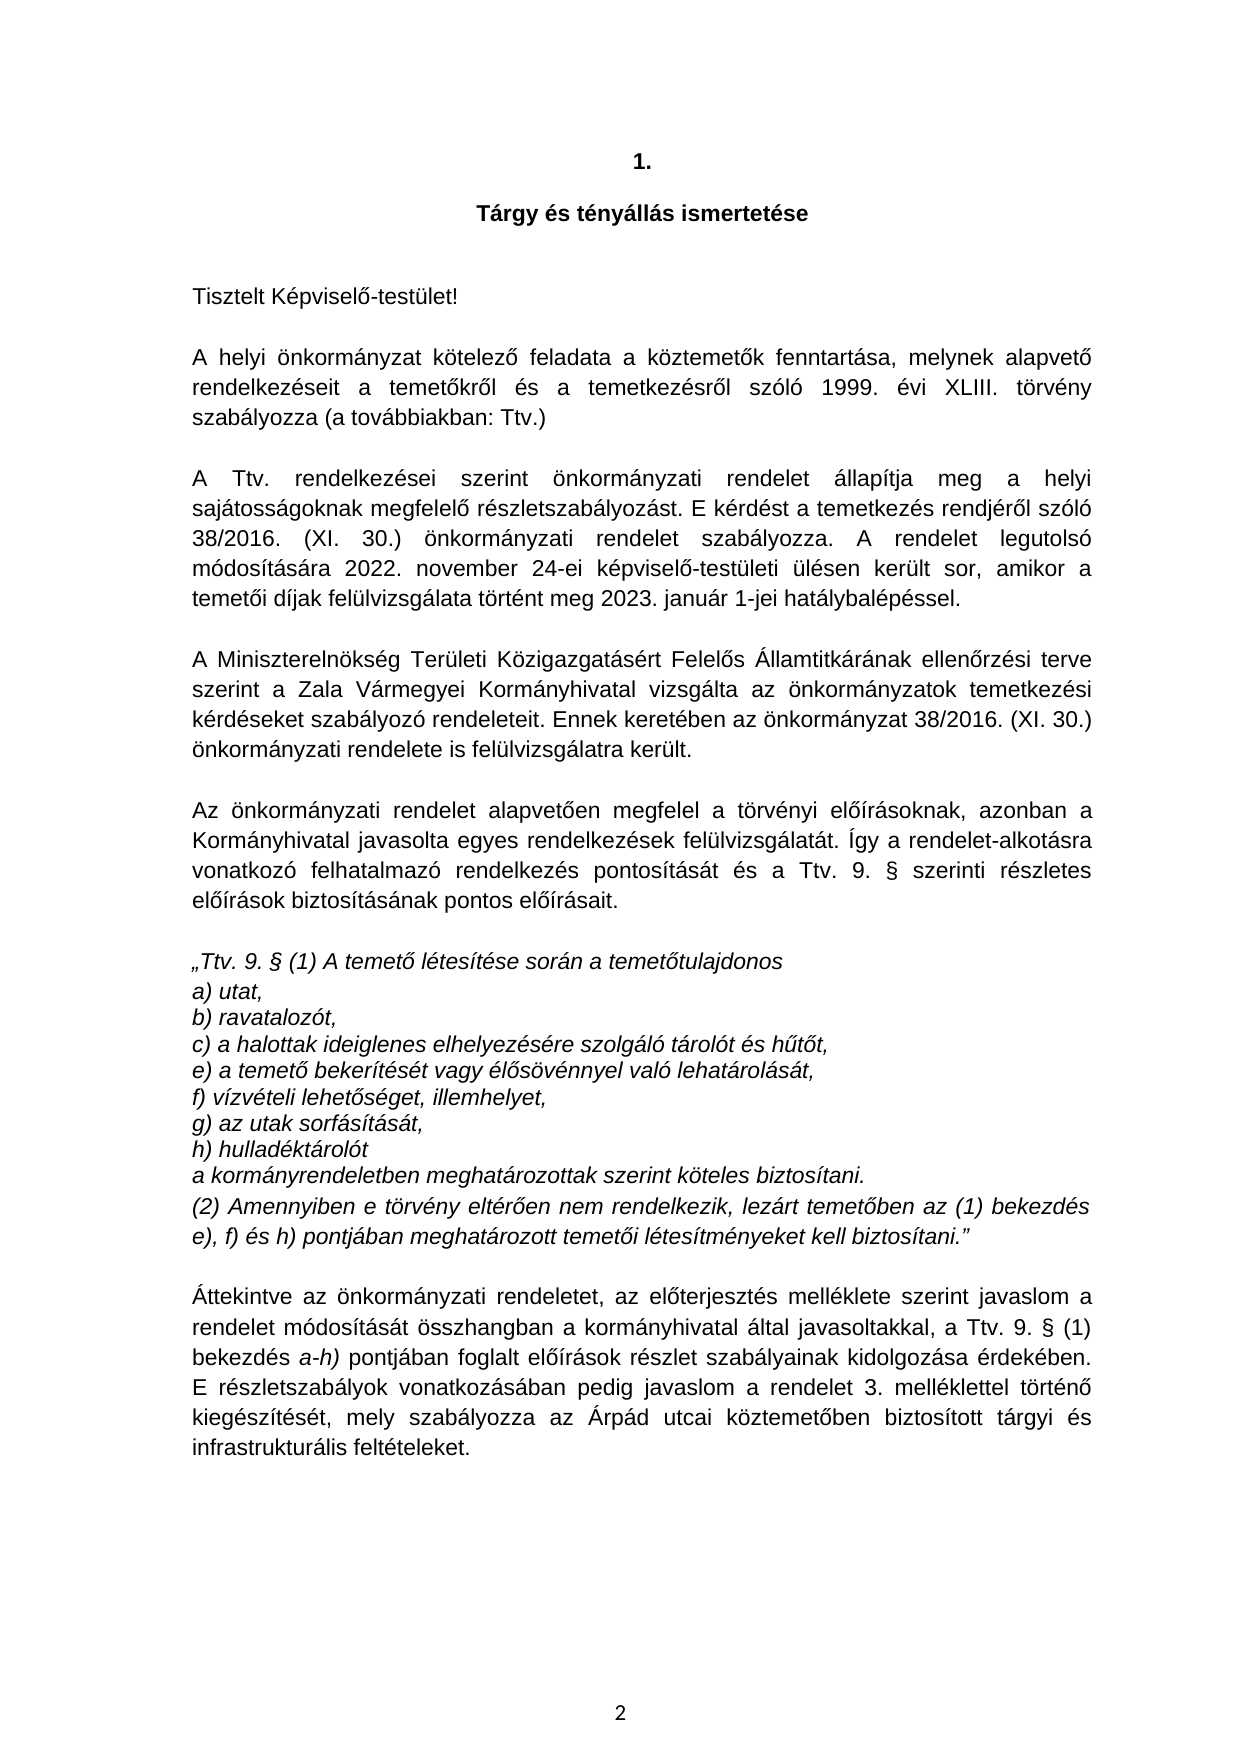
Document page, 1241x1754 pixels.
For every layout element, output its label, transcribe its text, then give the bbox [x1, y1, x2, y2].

text h) hulladéktárolót [148, 1136, 1093, 1162]
text g) az utak sorfásítását, [148, 1110, 1093, 1136]
text A Miniszterelnökség Területi Közigazgatásért Felelős Államtitkárának ellenőrzési terve szerint a Zala Vármegyei Kormányhivatal vizsgálta az önkormányzatok temetkezési kérdéseket szabályozó rendeleteit. Ennek keretében az önkormányzat 38/2016. (XI. 30.) önkormányzati rendelete is felülvizsgálatra került. [192, 646, 1093, 763]
text a kormányrendeletben meghatározottak szerint köteles biztosítani. [148, 1162, 1093, 1189]
text „Ttv. 9. § (1) A temető létesítése során a temetőtulajdonos [192, 948, 1093, 974]
text Áttekintve az önkormányzati rendeletet, az előterjesztés melléklete szerint javaslom a rendelet módosítását összhangban a kormányhivatal által javasoltakkal, a Ttv. 9. § (1) bekezdés a-h) pontjában foglalt előírások részlet szabályainak kidolgozása érdekében. E részletszabályok vonatkozásában pedig javaslom a rendelet 3. melléklettel történő kiegészítését, mely szabályozza az Árpád utcai köztemetőben biztosított tárgyi és infrastrukturális feltételeket. [192, 1283, 1093, 1461]
text e) a temető bekerítését vagy élősövénnyel való lehatárolását, [148, 1057, 1093, 1083]
text f) vízvételi lehetőséget, illemhelyet, [148, 1083, 1093, 1110]
text c) a halottak ideiglenes elhelyezésére szolgáló tárolót és hűtőt, [148, 1031, 1093, 1057]
text b) ravatalozót, [148, 1004, 1093, 1031]
text A helyi önkormányzat kötelező feladata a köztemetők fenntartása, melynek alapvető rendelkezéseit a temetőkről és a temetkezésről szóló 1999. évi XLIII. törvény szabályozza (a továbbiakban: Ttv.) [192, 344, 1093, 430]
text A Ttv. rendelkezései szerint önkormányzati rendelet állapítja meg a helyi sajátosságoknak megfelelő részletszabályozást. E kérdést a temetkezés rendjéről szóló 38/2016. (XI. 30.) önkormányzati rendelet szabályozza. A rendelet legutolsó módosítására 2022. november 24-ei képviselő-testületi ülésen került sor, amikor a temetői díjak felülvizsgálata történt meg 2023. január 1-jei hatálybalépéssel. [192, 464, 1093, 612]
text 1. [192, 148, 1093, 174]
text Az önkormányzati rendelet alapvetően megfelel a törvényi előírásoknak, azonban a Kormányhivatal javasolta egyes rendelkezések felülvizsgálatát. Így a rendelet-alkotásra vonatkozó felhatalmazó rendelkezés pontosítását és a Ttv. 9. § szerinti részletes előírások biztosításának pontos előírásait. [192, 797, 1093, 914]
text a) utat, [148, 978, 1093, 1004]
text Tisztelt Képviselő-testület! [192, 283, 1093, 309]
text (2) Amennyiben e törvény eltérően nem rendelkezik, lezárt temetőben az (1) bekezdés e), f) és h) pontjában meghatározott temetői létesítményeket kell biztosítani.” [192, 1193, 1093, 1249]
text Tárgy és tényállás ismertetése [192, 200, 1093, 227]
